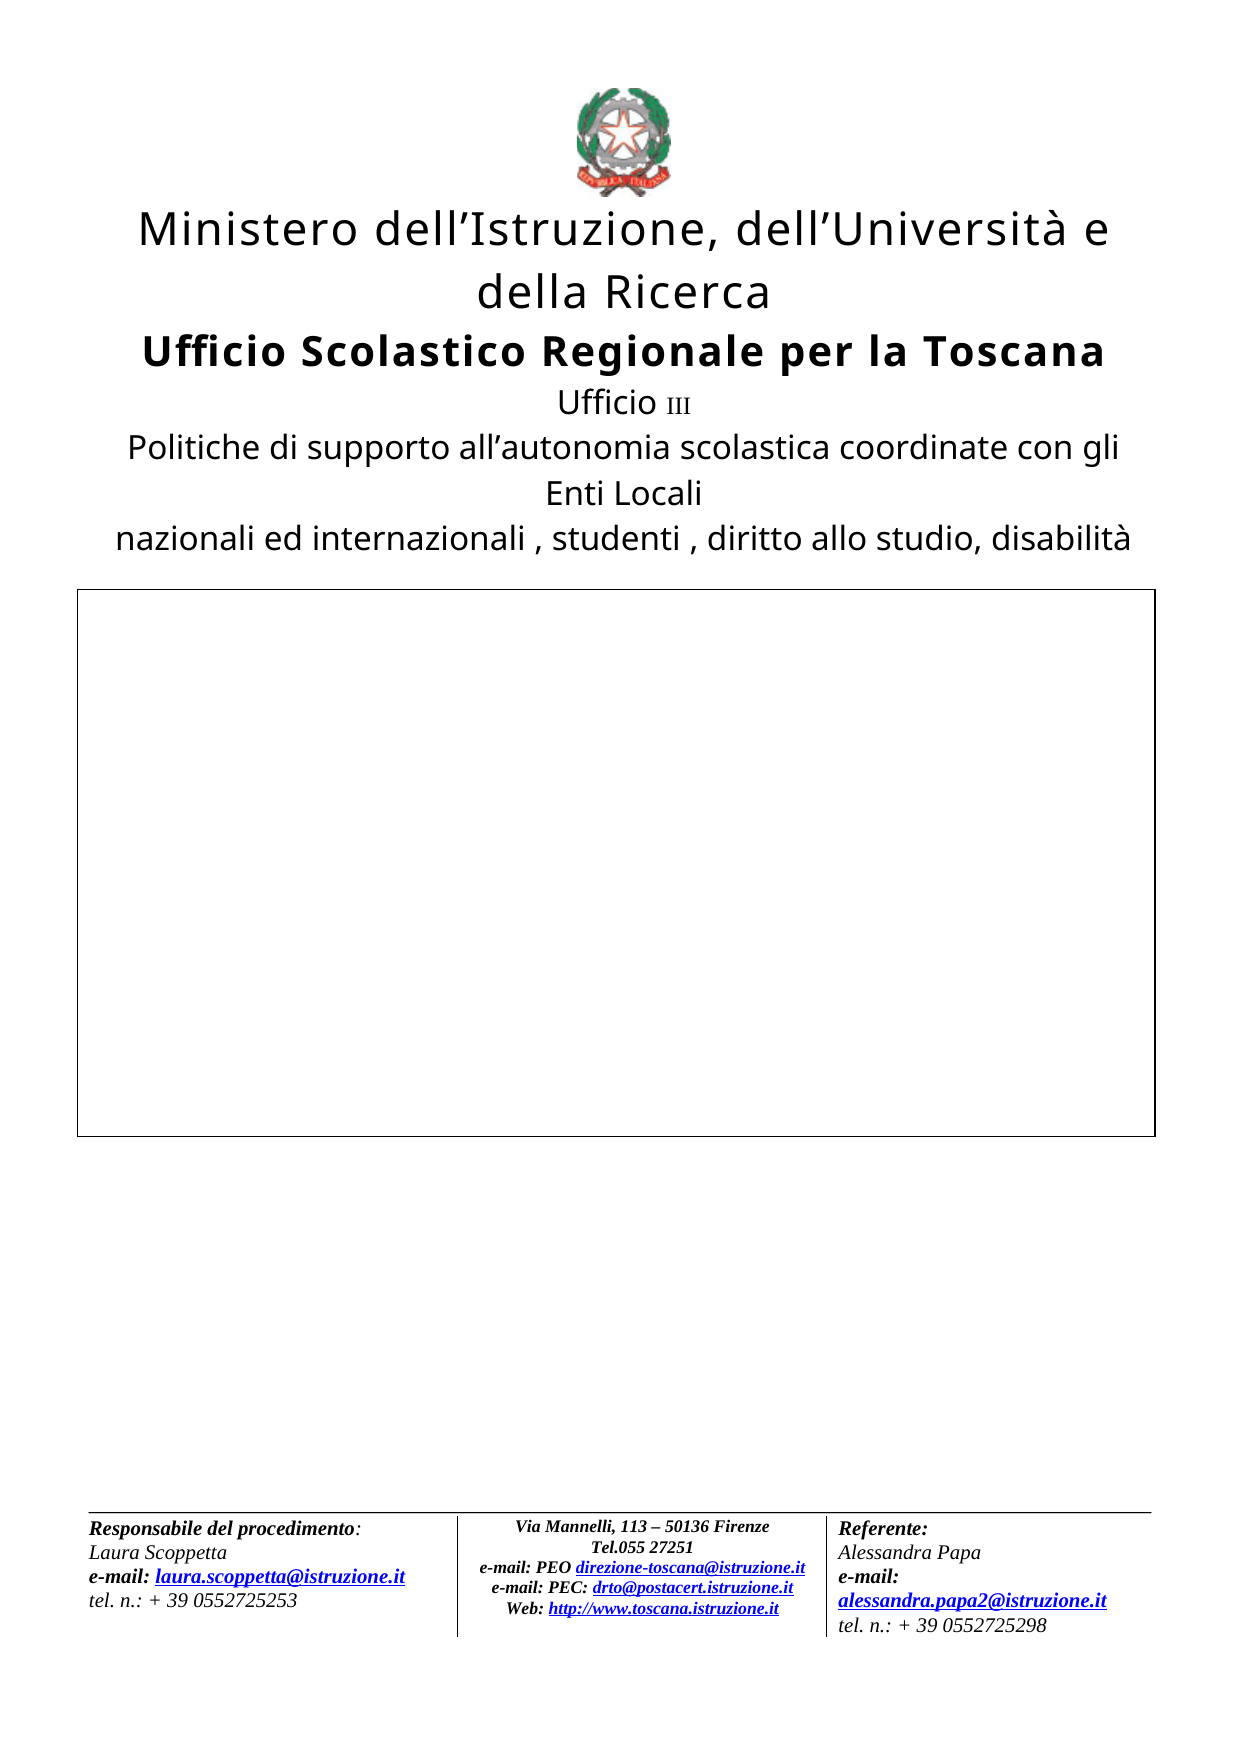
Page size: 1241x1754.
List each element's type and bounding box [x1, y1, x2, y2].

picture [576, 88, 671, 197]
table_header [78, 590, 1154, 1136]
